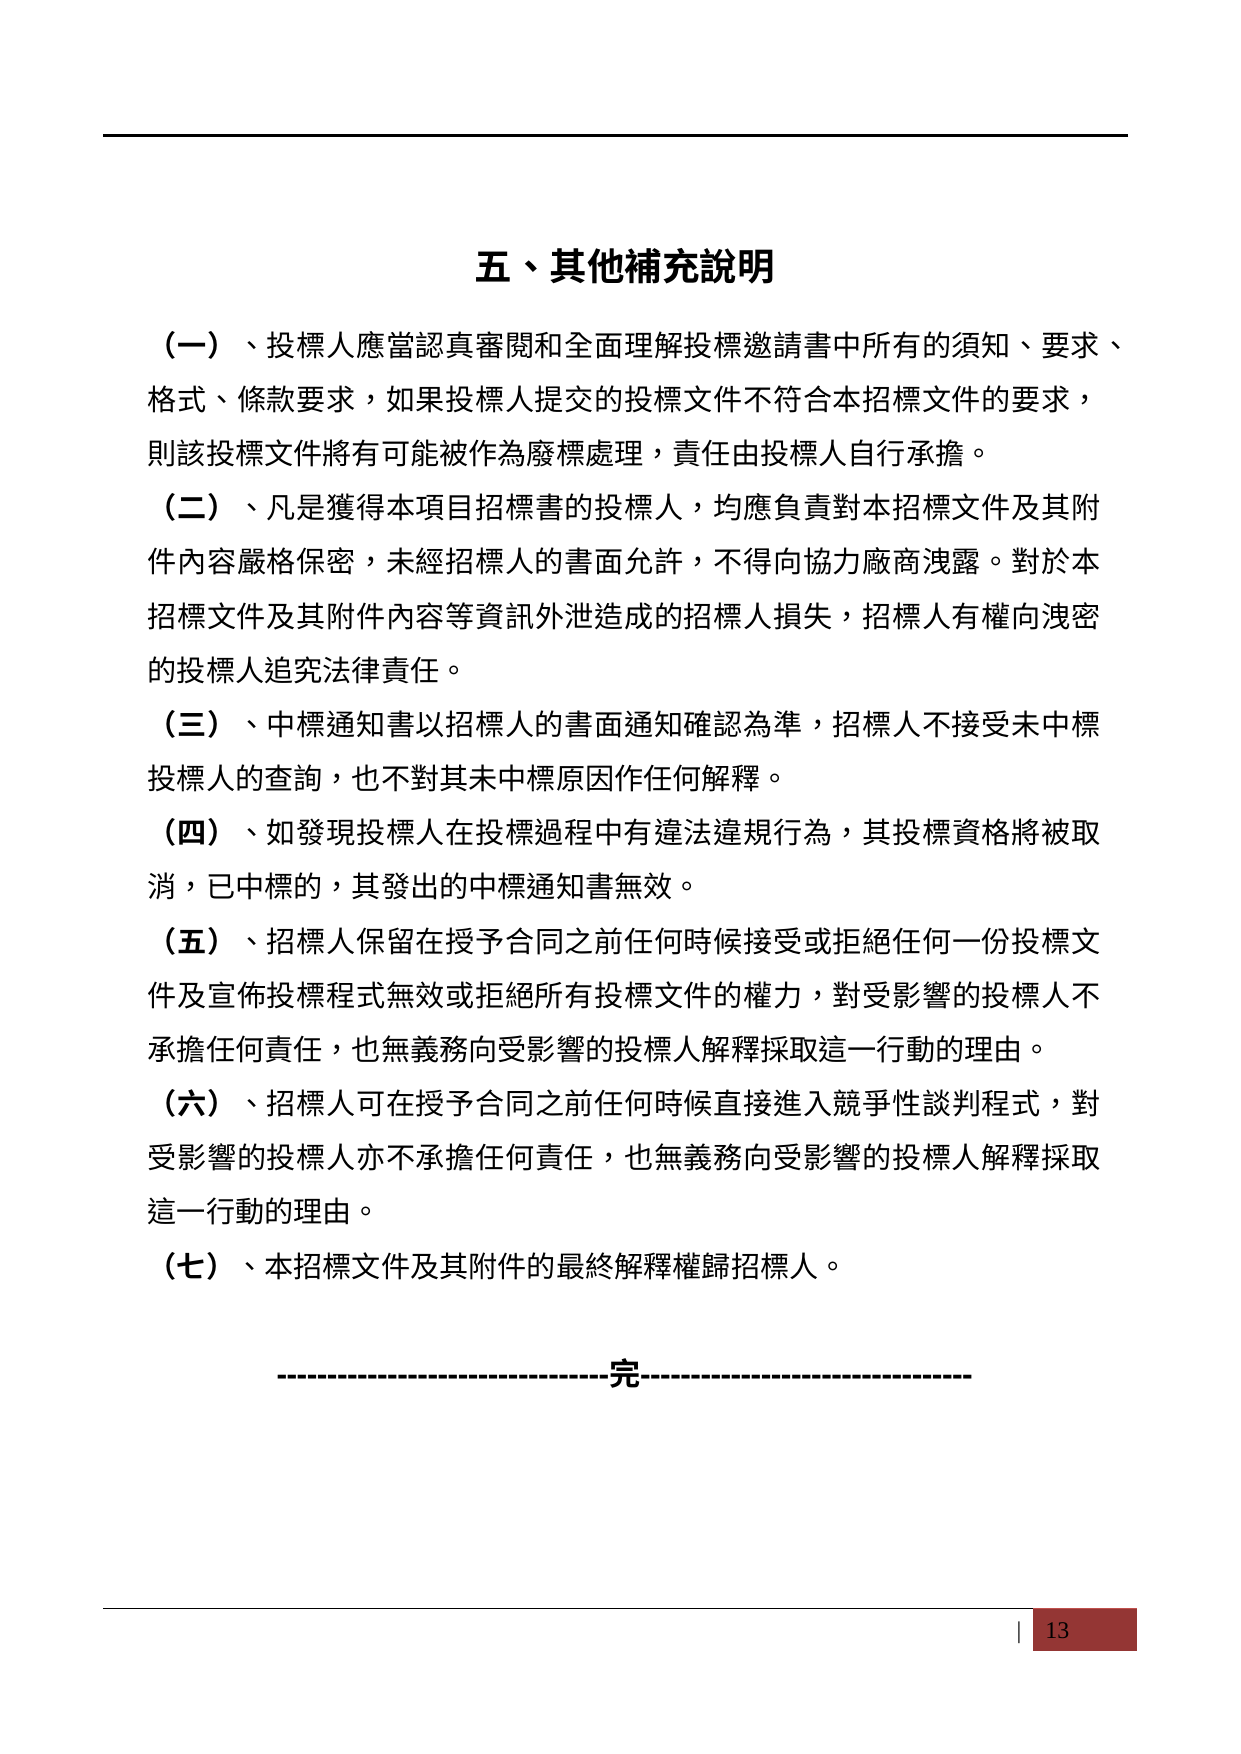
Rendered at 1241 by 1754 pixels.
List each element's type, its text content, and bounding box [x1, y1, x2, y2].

text （七）、本招標文件及其附件的最終解釋權歸招標人。 [147, 1234, 1101, 1288]
subtitle 五、其他補充說明 [147, 240, 1101, 291]
text （三）、中標通知書以招標人的書面通知確認為準，招標人不接受未中標投標人的查詢，也不對其未中標原因作任何解釋。 [147, 692, 1101, 800]
text （五）、招標人保留在授予合同之前任何時候接受或拒絕任何一份投標文件及宣佈投標程式無效或拒絕所有投標文件的權力，對受影響的投標人不承擔任何責任，也無義務向受影響的投標人解釋採取這一行動的理由。 [147, 909, 1101, 1071]
text （二）、凡是獲得本項目招標書的投標人，均應負責對本招標文件及其附件內容嚴格保密，未經招標人的書面允許，不得向協力廠商洩露。對於本招標文件及其附件內容等資訊外泄造成的招標人損失，招標人有權向洩密的投標人追究法律責任。 [147, 475, 1101, 692]
text （六）、招標人可在授予合同之前任何時候直接進入競爭性談判程式，對受影響的投標人亦不承擔任何責任，也無義務向受影響的投標人解釋採取這一行動的理由。 [147, 1071, 1101, 1234]
text （四）、如發現投標人在投標過程中有違法違規行為，其投標資格將被取消，已中標的，其發出的中標通知書無效。 [147, 800, 1101, 909]
text ---------------------------------完--------------------------------- [147, 1342, 1101, 1396]
text （一）、投標人應當認真審閱和全面理解投標邀請書中所有的須知、要求、格式、條款要求，如果投標人提交的投標文件不符合本招標文件的要求，則該投標文件將有可能被作為廢標處理，責任由投標人自行承擔。 [147, 313, 1101, 475]
